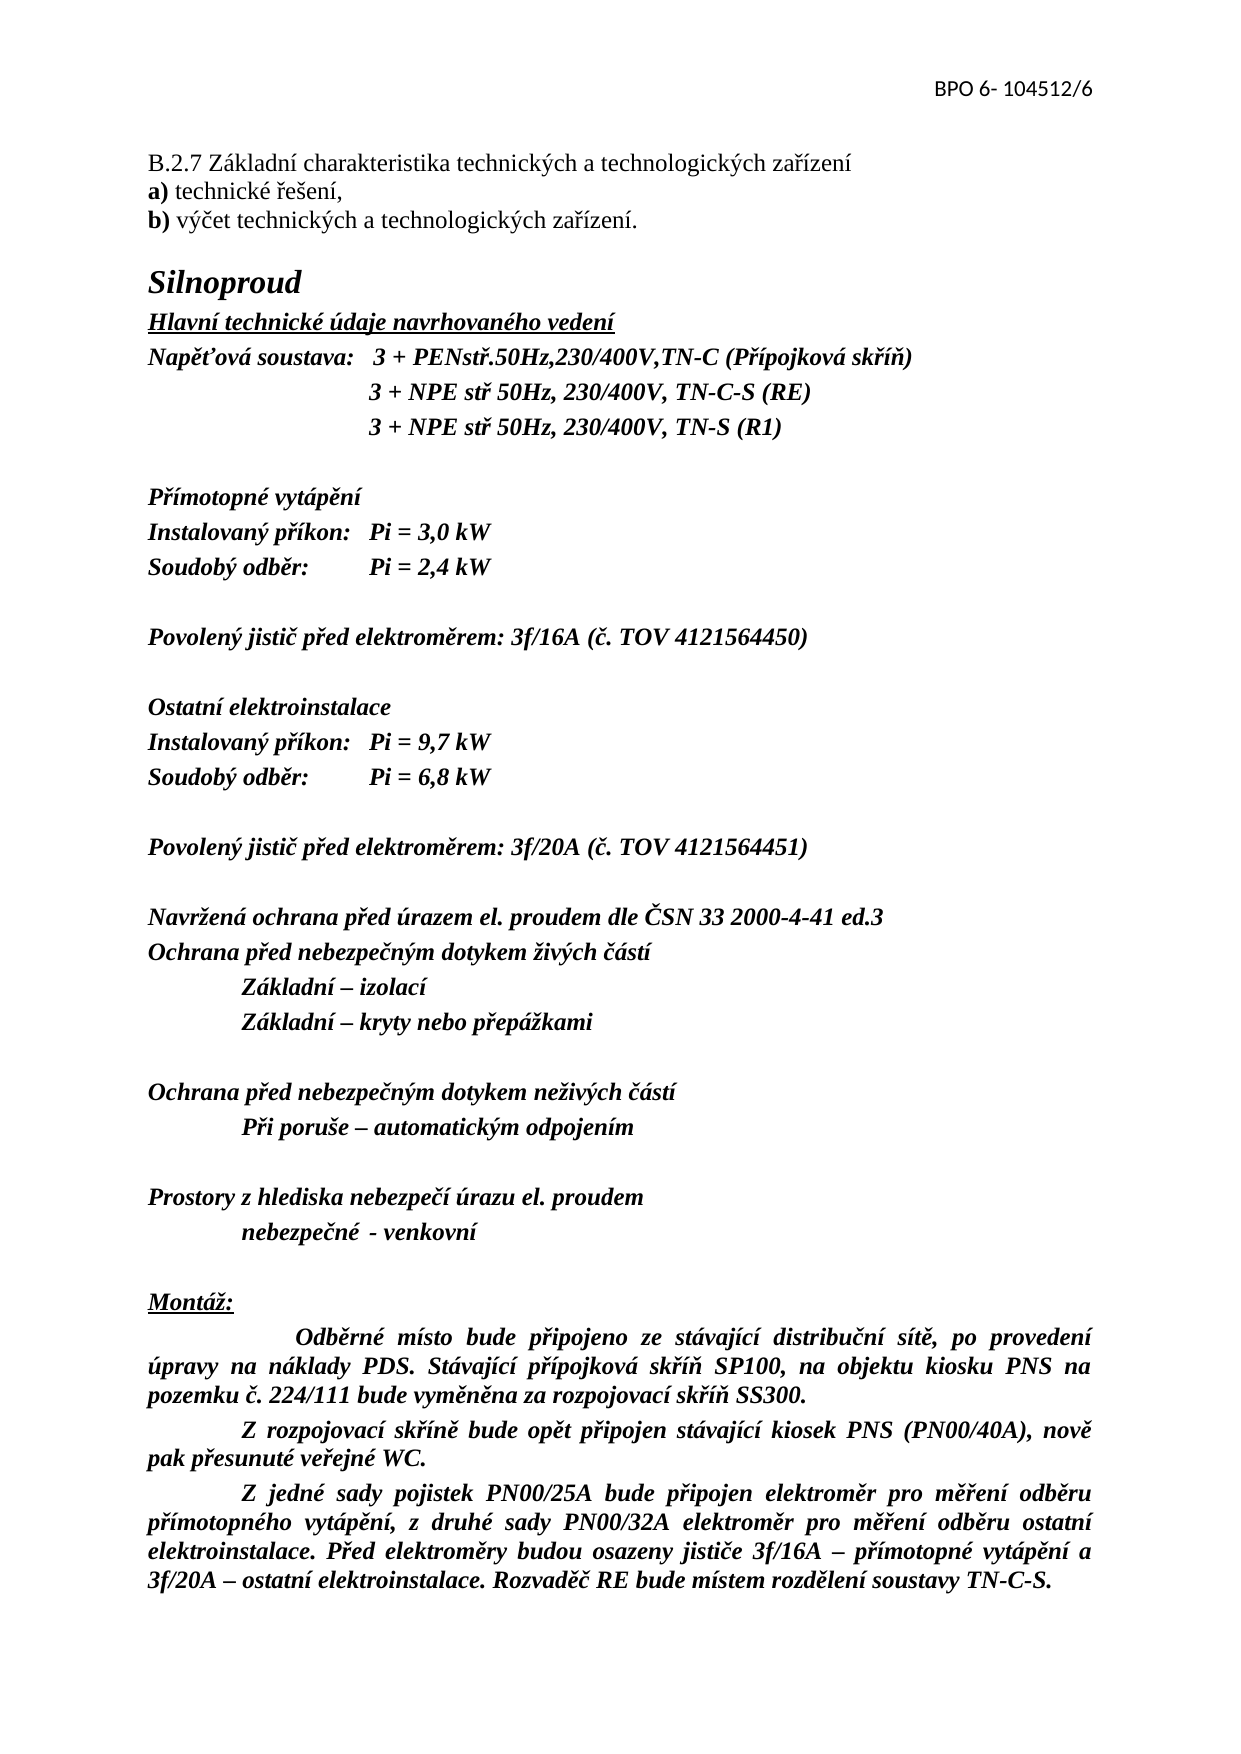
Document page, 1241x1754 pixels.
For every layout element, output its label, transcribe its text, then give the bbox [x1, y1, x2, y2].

text Základní – kryty nebo přepážkami [148, 1007, 1093, 1036]
text Z rozpojovací skříně bude opět připojen stávající kiosek PNS (PN00/40A), nově pak přesunuté veřejné WC. [148, 1415, 1093, 1472]
text nebezpečné - venkovní [148, 1217, 1093, 1246]
text Prostory z hlediska nebezpečí úrazu el. proudem [148, 1182, 1093, 1211]
text Při poruše – automatickým odpojením [148, 1112, 1093, 1141]
text b) výčet technických a technologických zařízení. [148, 205, 1093, 234]
text 3 + NPE stř 50Hz, 230/400V, TN-S (R1) [148, 412, 1093, 441]
text Navržená ochrana před úrazem el. proudem dle ČSN 33 2000-4-41 ed.3 [148, 902, 1093, 931]
text Přímotopné vytápění [148, 482, 1093, 511]
text Instalovaný příkon: Pi = 3,0 kW [148, 517, 1093, 546]
text Hlavní technické údaje navrhovaného vedení [148, 307, 1093, 336]
text Povolený jistič před elektroměrem: 3f/16A (č. TOV 4121564450) [148, 622, 1093, 651]
text Soudobý odběr: Pi = 6,8 kW [148, 762, 1093, 791]
text Ochrana před nebezpečným dotykem neživých částí [148, 1077, 1093, 1106]
text Základní – izolací [148, 972, 1093, 1001]
text Silnoproud [148, 263, 1093, 301]
text Soudobý odběr: Pi = 2,4 kW [148, 552, 1093, 581]
text Montáž: [148, 1287, 1093, 1316]
text Z jedné sady pojistek PN00/25A bude připojen elektroměr pro měření odběru přímotopného vytápění, z druhé sady PN00/32A elektroměr pro měření odběru ostatní elektroinstalace. Před elektroměry budou osazeny jističe 3f/16A – přímotopné vytápění a 3f/20A – ostatní elektroinstalace. Rozvaděč RE bude místem rozdělení soustavy TN-C-S. [148, 1478, 1093, 1593]
text Povolený jistič před elektroměrem: 3f/20A (č. TOV 4121564451) [148, 832, 1093, 861]
text B.2.7 Základní charakteristika technických a technologických zařízení [148, 148, 1093, 176]
text Odběrné místo bude připojeno ze stávající distribuční sítě, po provedení úpravy na náklady PDS. Stávající přípojková skříň SP100, na objektu kiosku PNS na pozemku č. 224/111 bude vyměněna za rozpojovací skříň SS300. [148, 1322, 1093, 1408]
text 3 + NPE stř 50Hz, 230/400V, TN-C-S (RE) [148, 377, 1093, 406]
text Instalovaný příkon: Pi = 9,7 kW [148, 727, 1093, 756]
text Ochrana před nebezpečným dotykem živých částí [148, 937, 1093, 966]
text Napěťová soustava: 3 + PENstř.50Hz,230/400V,TN-C (Přípojková skříň) [148, 342, 1093, 371]
text Ostatní elektroinstalace [148, 692, 1093, 721]
text a) technické řešení, [148, 176, 1093, 205]
